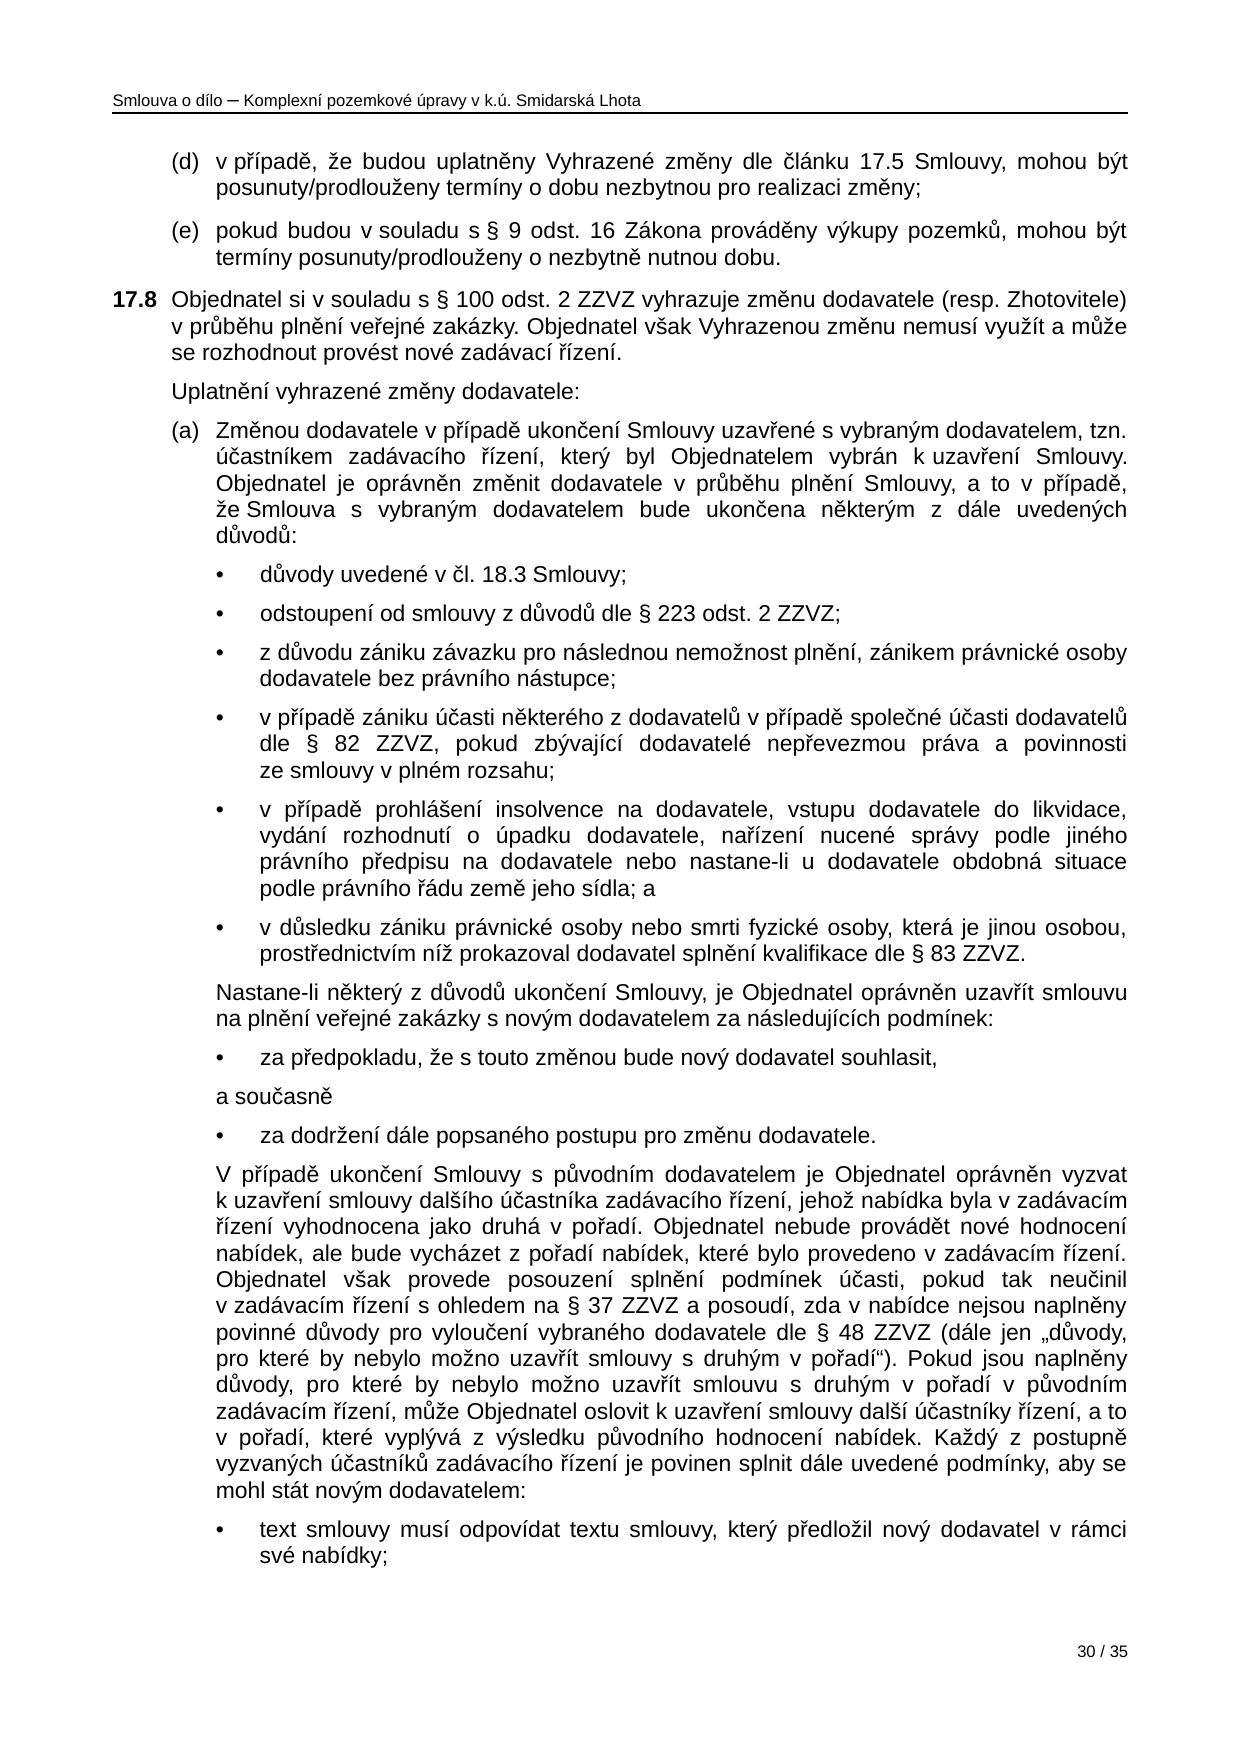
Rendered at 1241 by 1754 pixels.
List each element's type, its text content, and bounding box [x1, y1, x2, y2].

text • v důsledku zániku právnické osoby nebo smrti fyzické osoby, která je jinou osobou, prostřednictvím níž prokazoval dodavatel splnění kvalifikace dle § 83 ZZVZ. [216, 913, 1128, 966]
text • důvody uvedené v čl. 18.3 Smlouvy; [216, 561, 1128, 587]
text • za předpokladu, že s touto změnou bude nový dodavatel souhlasit, [216, 1044, 1128, 1070]
text • odstoupení od smlouvy z důvodů dle § 223 odst. 2 ZZVZ; [216, 600, 1128, 626]
text V případě ukončení Smlouvy s původním dodavatelem je Objednatel oprávněn vyzvat k uzavření smlouvy dalšího účastníka zadávacího řízení, jehož nabídka byla v zadávacím řízení vyhodnocena jako druhá v pořadí. Objednatel nebude provádět nové hodnocení nabídek, ale bude vycházet z pořadí nabídek, které bylo provedeno v zadávacím řízení. Objednatel však provede posouzení splnění podmínek účasti, pokud tak neučinil v zadávacím řízení s ohledem na § 37 ZZVZ a posoudí, zda v nabídce nejsou naplněny povinné důvody pro vyloučení vybraného dodavatele dle § 48 ZZVZ (dále jen „důvody, pro které by nebylo možno uzavřít smlouvy s druhým v pořadí“). Pokud jsou naplněny důvody, pro které by nebylo možno uzavřít smlouvu s druhým v pořadí v původním zadávacím řízení, může Objednatel oslovit k uzavření smlouvy další účastníky řízení, a to v pořadí, které vyplývá z výsledku původního hodnocení nabídek. Každý z postupně vyzvaných účastníků zadávacího řízení je povinen splnit dále uvedené podmínky, aby se mohl stát novým dodavatelem: [216, 1161, 1128, 1503]
list v případě, že budou uplatněny Vyhrazené změny dle článku 17.5 Smlouvy, mohou být posunuty/prodlouženy termíny o dobu nezbytnou pro realizaci změny; [171, 148, 1128, 200]
text a současně [186, 1083, 1128, 1109]
text • v případě prohlášení insolvence na dodavatele, vstupu dodavatele do likvidace, vydání rozhodnutí o úpadku dodavatele, nařízení nucené správy podle jiného právního předpisu na dodavatele nebo nastane-li u dodavatele obdobná situace podle právního řádu země jeho sídla; a [216, 796, 1128, 901]
text Objednatel si v souladu s § 100 odst. 2 ZZVZ vyhrazuje změnu dodavatele (resp. Zhotovitele) v průběhu plnění veřejné zakázky. Objednatel však Vyhrazenou změnu nemusí využít a může se rozhodnout provést nové zadávací řízení. [112, 286, 1128, 366]
text • za dodržení dále popsaného postupu pro změnu dodavatele. [216, 1122, 1128, 1148]
text • text smlouvy musí odpovídat textu smlouvy, který předložil nový dodavatel v rámci své nabídky; [216, 1516, 1128, 1568]
text • z důvodu zániku závazku pro následnou nemožnost plnění, zánikem právnické osoby dodavatele bez právního nástupce; [216, 639, 1128, 692]
text Nastane-li některý z důvodů ukončení Smlouvy, je Objednatel oprávněn uzavřít smlouvu na plnění veřejné zakázky s novým dodavatelem za následujících podmínek: [216, 979, 1128, 1031]
list Změnou dodavatele v případě ukončení Smlouvy uzavřené s vybraným dodavatelem, tzn. účastníkem zadávacího řízení, který byl Objednatelem vybrán k uzavření Smlouvy. Objednatel je oprávněn změnit dodavatele v průběhu plnění Smlouvy, a to v případě, že Smlouva s vybraným dodavatelem bude ukončena některým z dále uvedených důvodů: [171, 417, 1128, 549]
list Uplatnění vyhrazené změny dodavatele: [112, 378, 1128, 404]
list pokud budou v souladu s § 9 odst. 16 Zákona prováděny výkupy pozemků, mohou být termíny posunuty/prodlouženy o nezbytně nutnou dobu. [171, 217, 1128, 270]
text • v případě zániku účasti některého z dodavatelů v případě společné účasti dodavatelů dle § 82 ZZVZ, pokud zbývající dodavatelé nepřevezmou práva a povinnosti ze smlouvy v plném rozsahu; [216, 704, 1128, 783]
